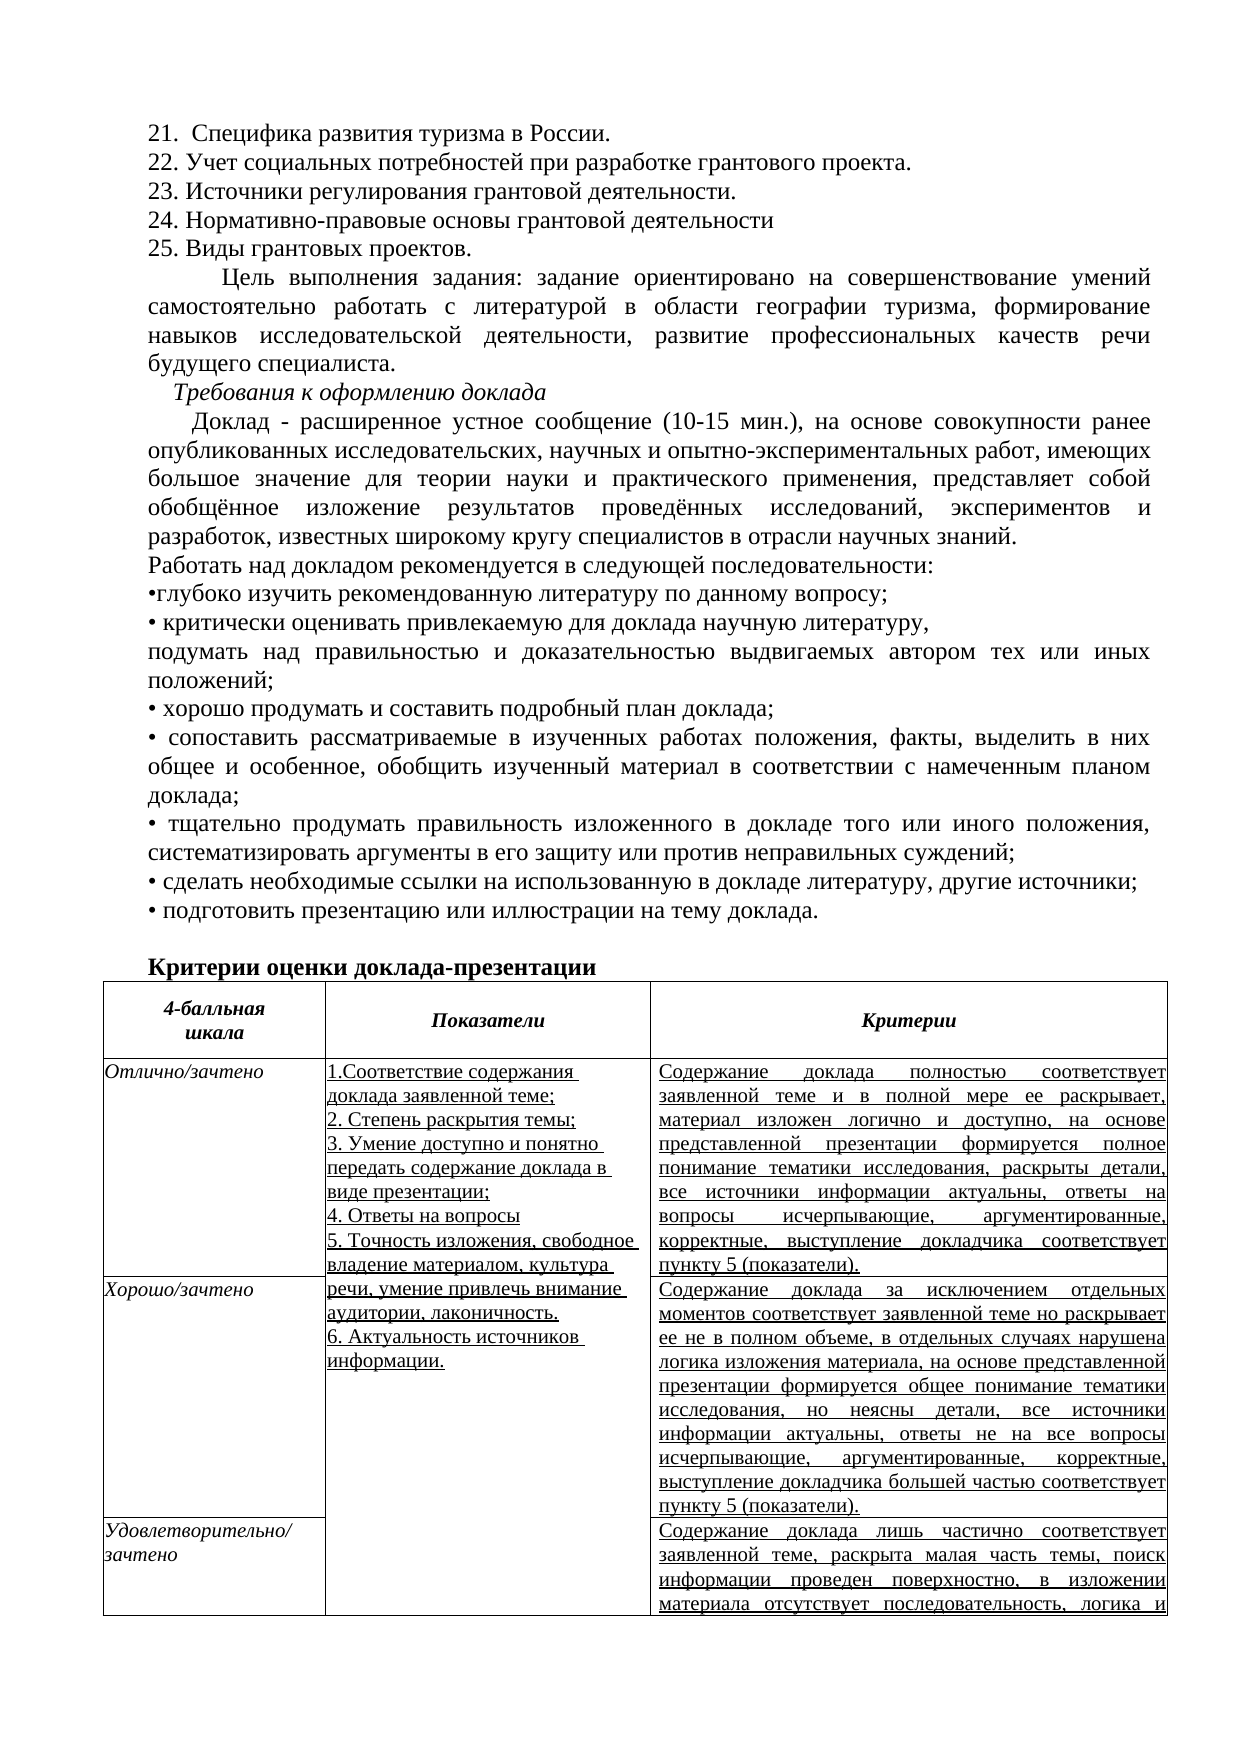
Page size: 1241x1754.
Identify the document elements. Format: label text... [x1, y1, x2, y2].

text • критически оценивать привлекаемую для доклада научную литературу, [148, 607, 1152, 636]
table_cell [104, 1518, 325, 1614]
text Работать над докладом рекомендуется в следующей последовательности: [148, 550, 1152, 578]
text 24. Нормативно-правовые основы грантовой деятельности [148, 205, 1152, 233]
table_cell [651, 1518, 1167, 1614]
table_cell 1.Соответствие содержания доклада заявленной теме; 2. Степень раскрытия темы; 3. Умение доступно и понятно передать содержание доклада в виде презентации; 4. Ответы на вопросы 5. Точность изложения, свободное владение материалом, культура речи, умение привлечь внимание аудитории, лаконичность. 6. Актуальность источников информации. [326, 1059, 650, 1614]
text Цель выполнения задания: задание ориентировано на совершенствование умений самостоятельно работать с литературой в области географии туризма, формирование навыков исследовательской деятельности, развитие профессиональных качеств речи будущего специалиста. [148, 262, 1152, 377]
text подумать над правильностью и доказательностью выдвигаемых автором тех или иных положений; [148, 636, 1152, 693]
text 23. Источники регулирования грантовой деятельности. [148, 176, 1152, 205]
table_header Критерии [651, 982, 1167, 1058]
text 21. Специфика развития туризма в России. [148, 118, 1152, 147]
text 25. Виды грантовых проектов. [148, 233, 1152, 262]
text Доклад - расширенное устное сообщение (10-15 мин.), на основе совокупности ранее опубликованных исследовательских, научных и опытно-экспериментальных работ, имеющих большое значение для теории науки и практического применения, представляет собой обобщённое изложение результатов проведённых исследований, экспериментов и разработок, известных широкому кругу специалистов в отрасли научных знаний. [148, 406, 1152, 550]
text Требования к оформлению доклада [148, 377, 1152, 406]
text Критерии оценки доклада-презентации [148, 952, 1152, 981]
text •глубоко изучить рекомендованную литературу по данному вопросу; [148, 578, 1152, 607]
text • тщательно продумать правильность изложенного в докладе того или иного положения, систематизировать аргументы в его защиту или против неправильных суждений; [148, 808, 1152, 866]
table_header Показатели [326, 982, 650, 1058]
text 22. Учет социальных потребностей при разработке грантового проекта. [148, 147, 1152, 176]
table_cell Содержание доклада полностью соответствует заявленной теме и в полной мере ее раскрывает, материал изложен логично и доступно, на основе представленной презентации формируется полное понимание тематики исследования, раскрыты детали, все источники информации актуальны, ответы на вопросы исчерпывающие, аргументированные, корректные, выступление докладчика соответствует пункту 5 (показатели). [651, 1059, 1167, 1276]
text • сделать необходимые ссылки на использованную в докладе литературу, другие источники; [148, 866, 1152, 895]
table_cell Отлично/зачтено [104, 1059, 325, 1276]
table_cell Хорошо/зачтено [104, 1277, 325, 1517]
text • хорошо продумать и составить подробный план доклада; [148, 693, 1152, 722]
text • сопоставить рассматриваемые в изученных работах положения, факты, выделить в них общее и особенное, обобщить изученный материал в соответствии с намеченным планом доклада; [148, 722, 1152, 808]
text • подготовить презентацию или иллюстрации на тему доклада. [148, 895, 1152, 923]
table_header 4-балльная шкала [104, 982, 325, 1058]
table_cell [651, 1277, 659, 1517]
